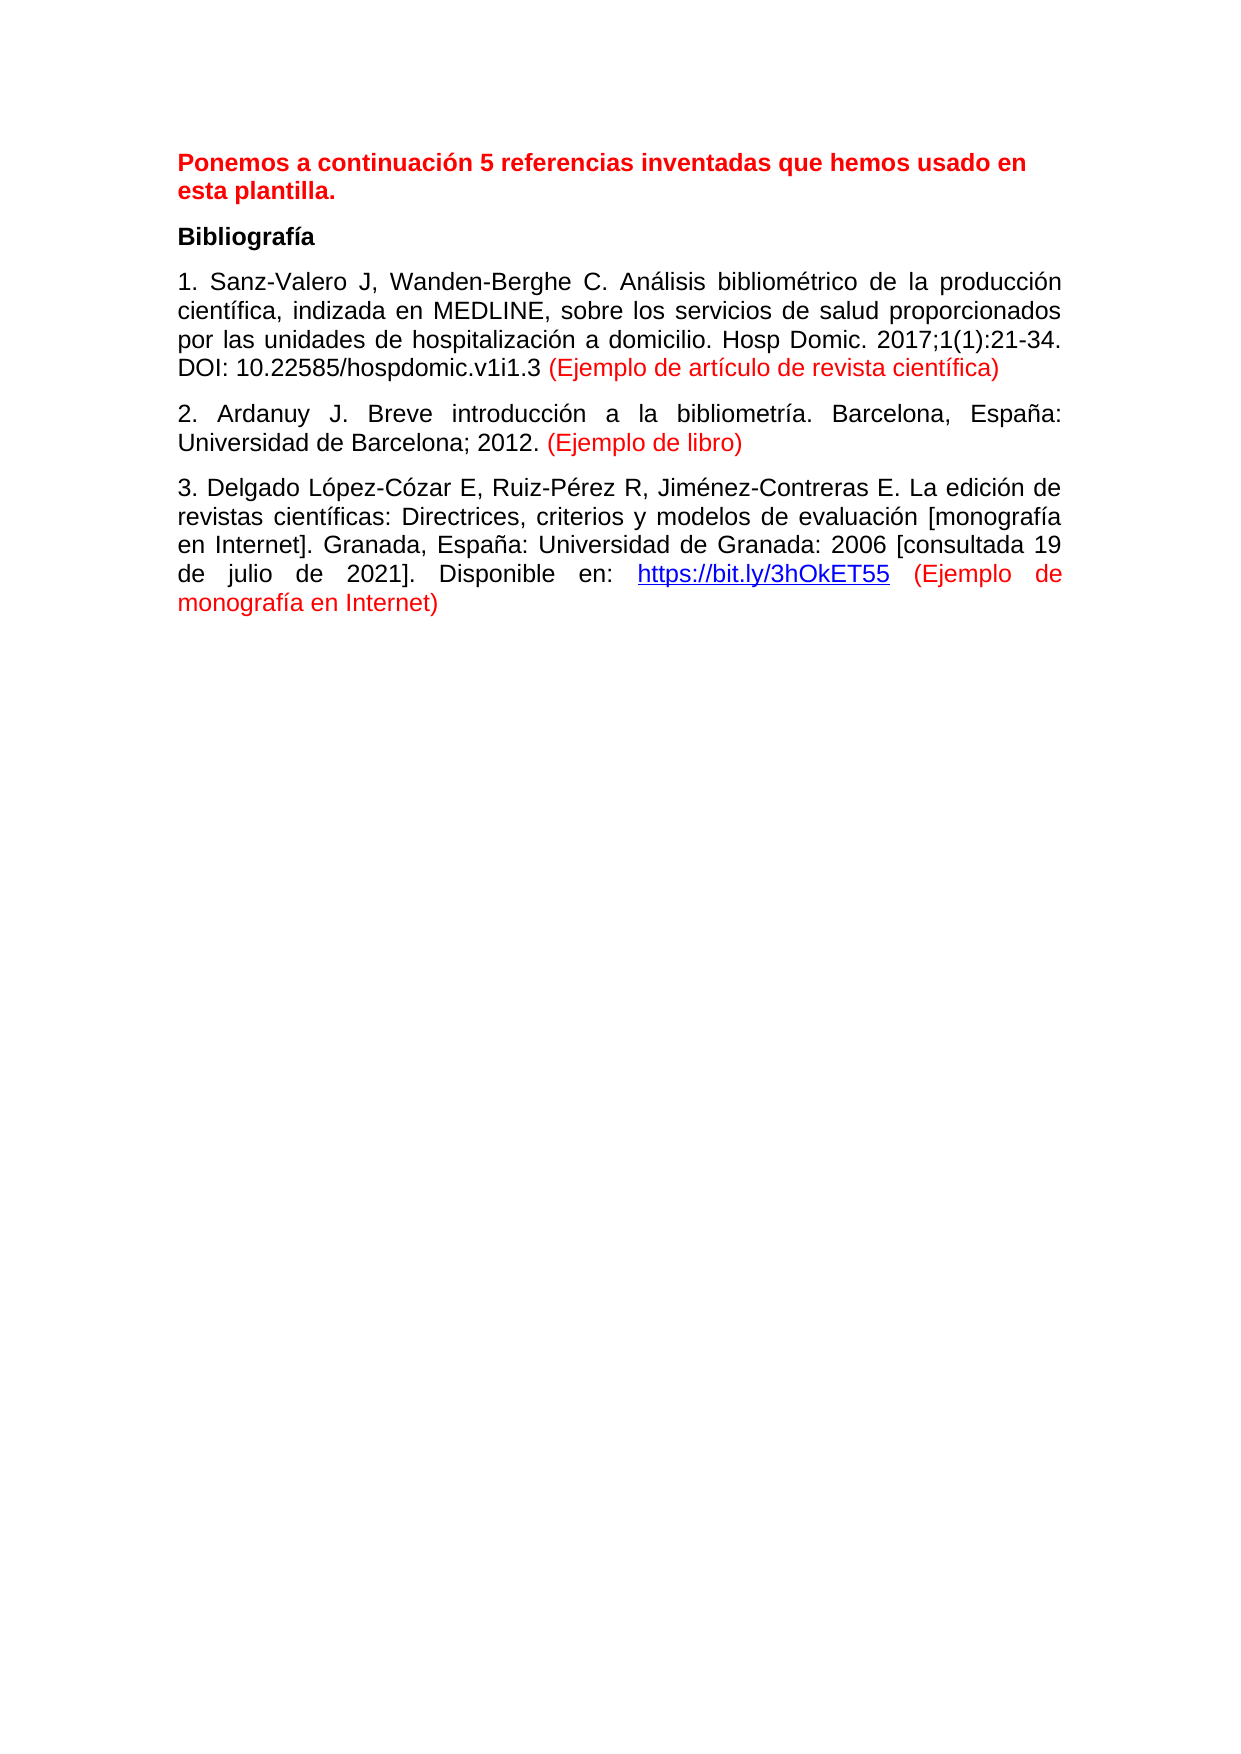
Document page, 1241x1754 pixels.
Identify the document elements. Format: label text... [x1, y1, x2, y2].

text Bibliografía [177, 222, 1063, 251]
text Ponemos a continuación 5 referencias inventadas que hemos usado en esta plantilla. [177, 148, 1063, 205]
text 1. Sanz-Valero J, Wanden-Berghe C. Análisis bibliométrico de la producción científica, indizada en MEDLINE, sobre los servicios de salud proporcionados por las unidades de hospitalización a domicilio. Hosp Domic. 2017;1(1):21-34. DOI: 10.22585/hospdomic.v1i1.3 (Ejemplo de artículo de revista científica) [177, 267, 1063, 382]
text 3. Delgado López-Cózar E, Ruiz-Pérez R, Jiménez-Contreras E. La edición de revistas científicas: Directrices, criterios y modelos de evaluación [monografía en Internet]. Granada, España: Universidad de Granada: 2006 [consultada 19 de julio de 2021]. Disponible en: https://bit.ly/3hOkET55 (Ejemplo de monografía en Internet) [177, 473, 1063, 617]
text 2. Ardanuy J. Breve introducción a la bibliometría. Barcelona, España: Universidad de Barcelona; 2012. (Ejemplo de libro) [177, 399, 1063, 456]
